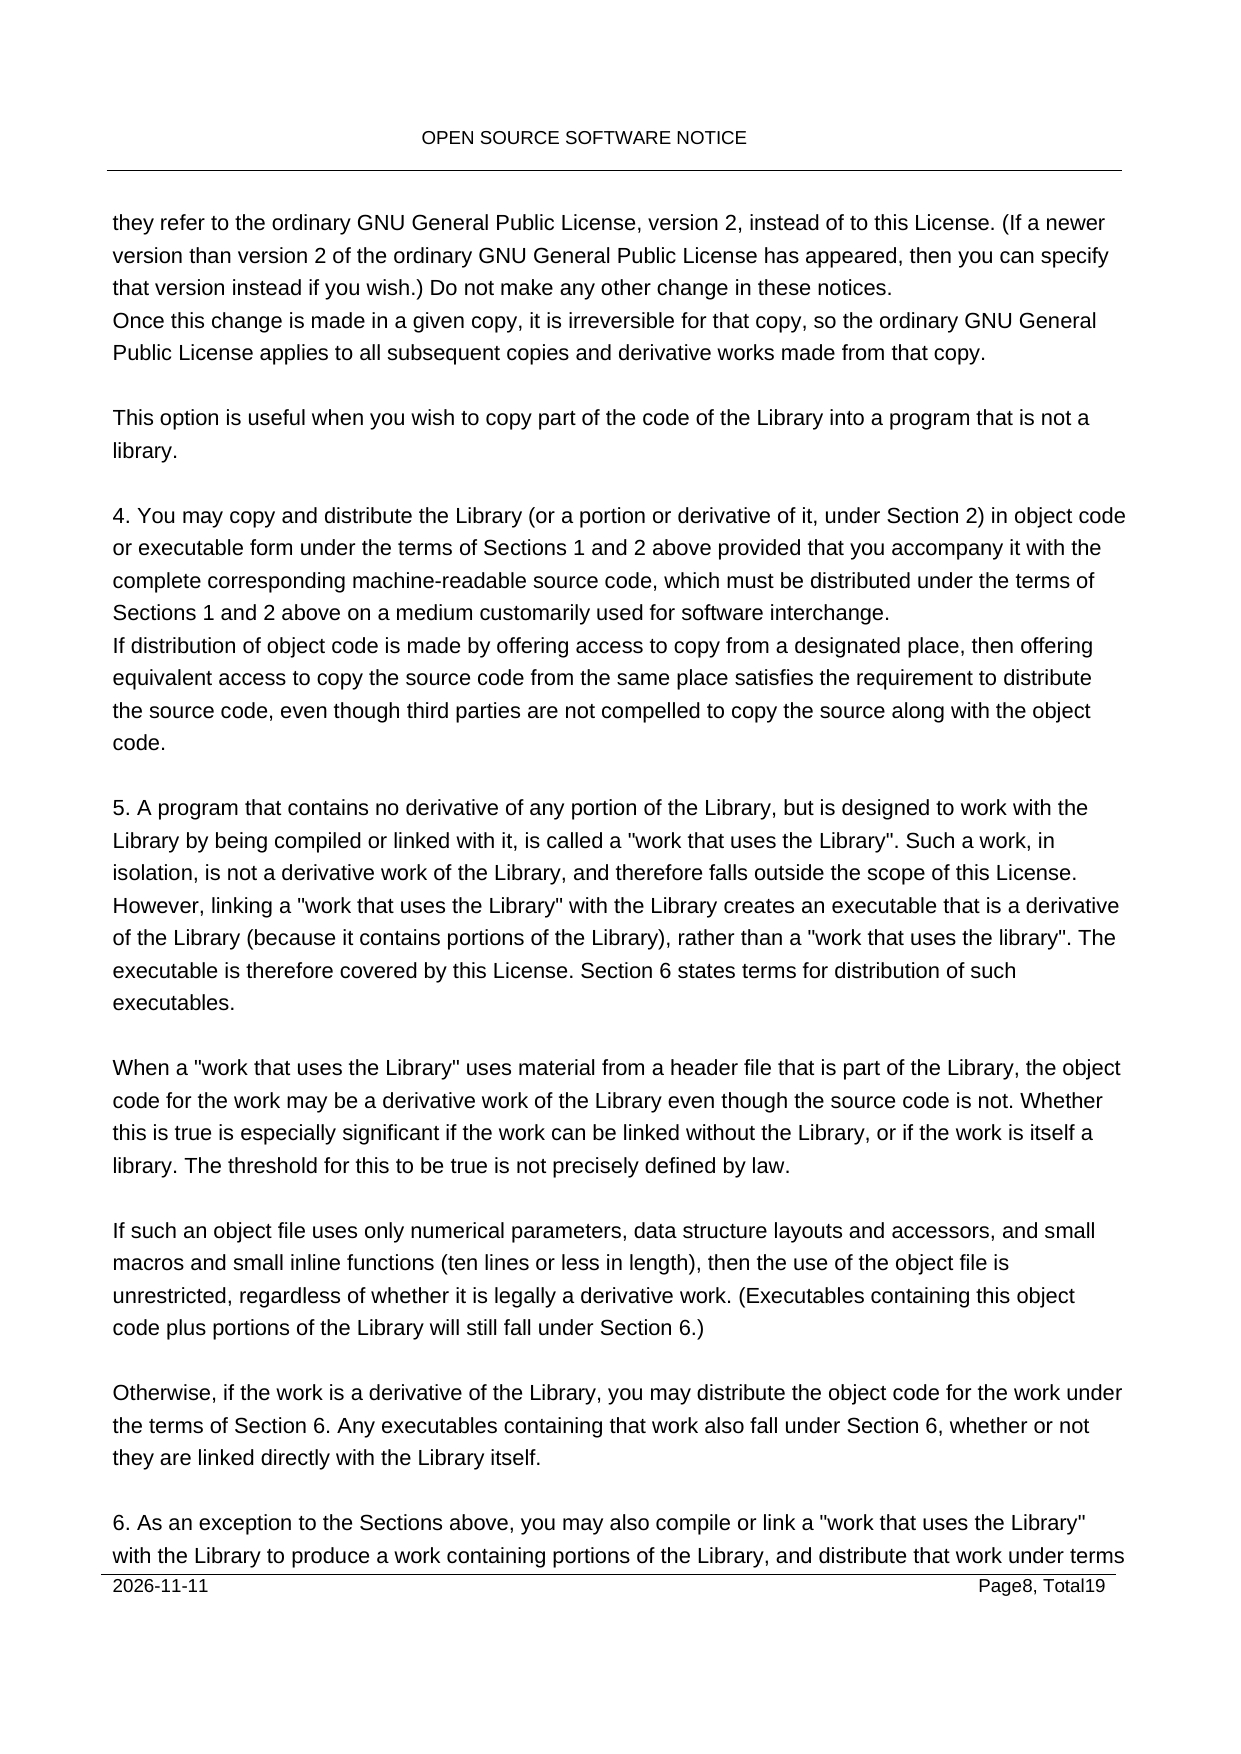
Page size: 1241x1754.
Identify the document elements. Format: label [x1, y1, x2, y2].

text [112, 206, 1128, 1571]
